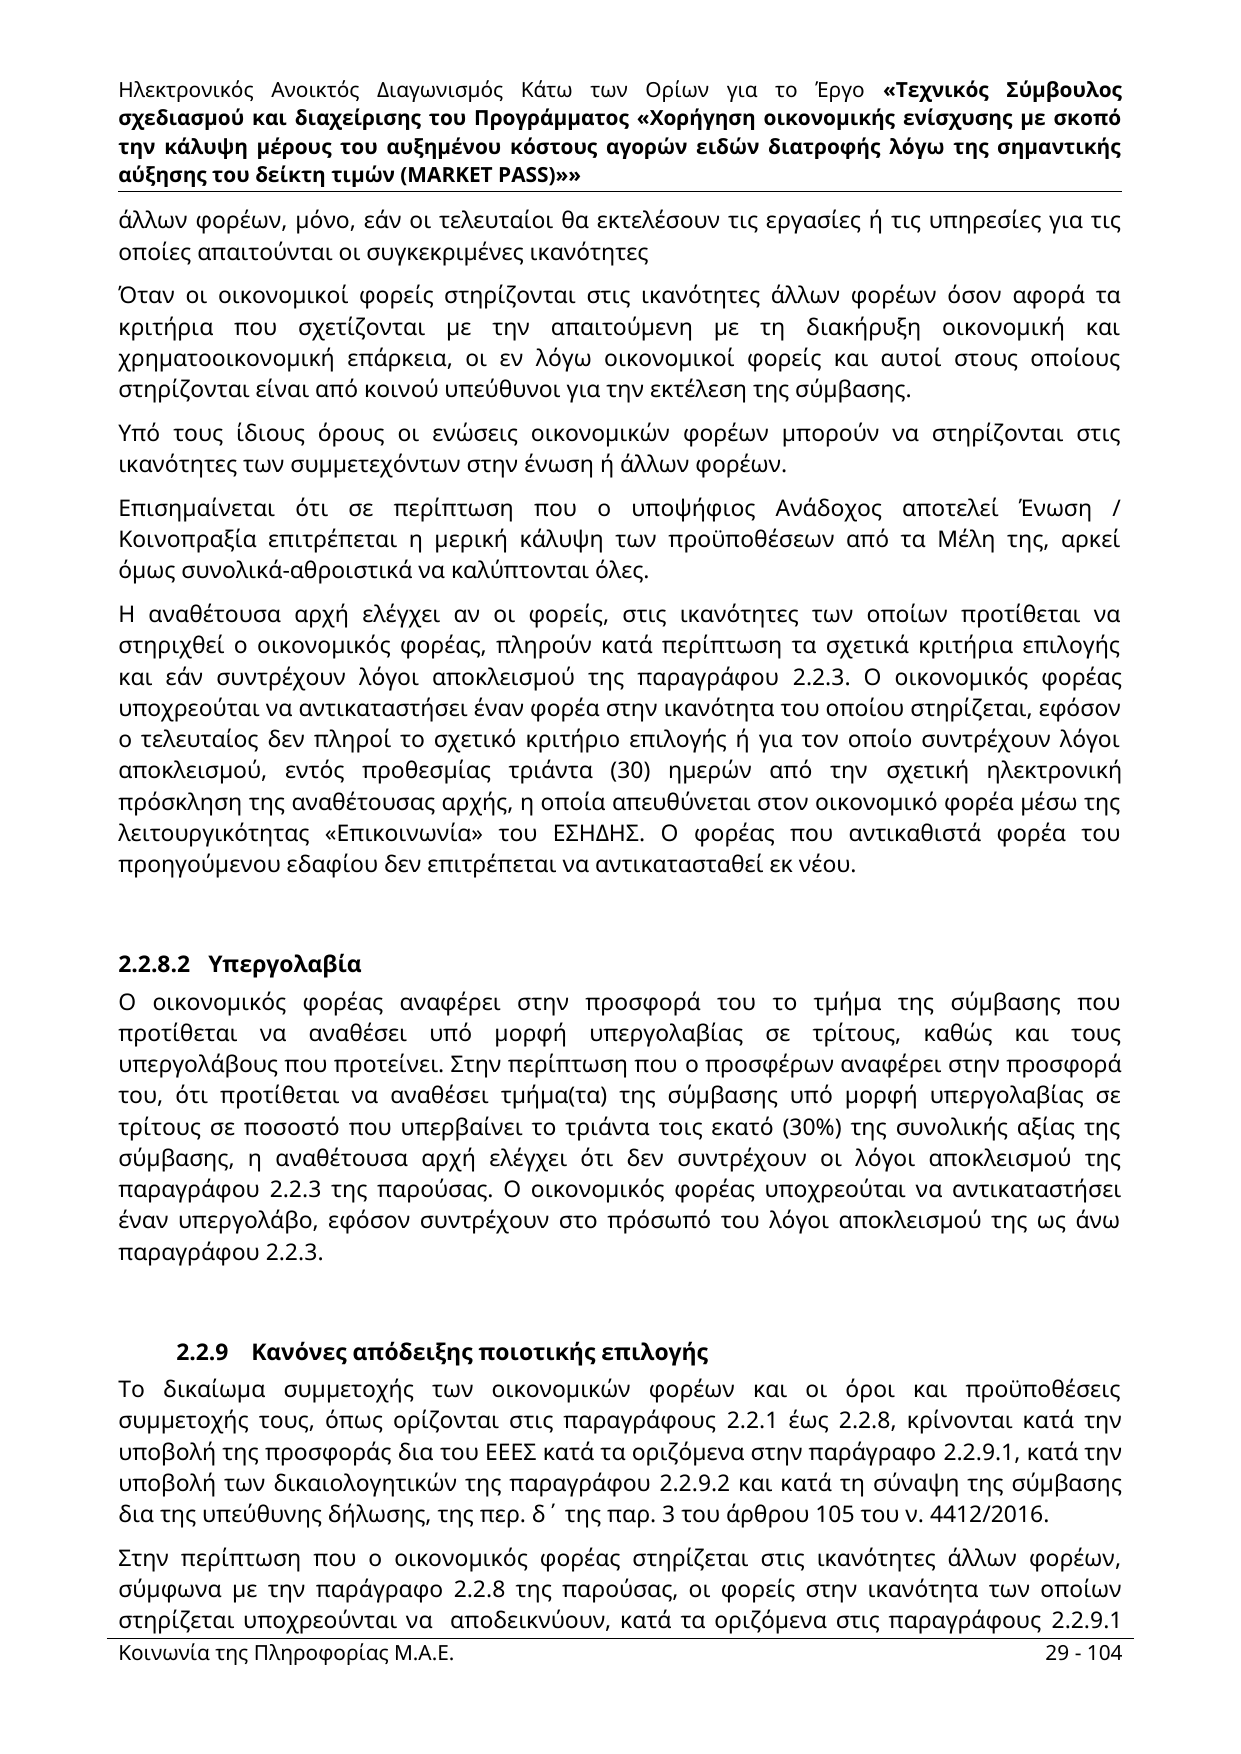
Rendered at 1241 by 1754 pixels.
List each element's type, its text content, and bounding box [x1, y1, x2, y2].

text Ο οικονομικός φορέας αναφέρει στην προσφορά του το τμήμα της σύμβασης που προτίθεται να αναθέσει υπό μορφή υπεργολαβίας σε τρίτους, καθώς και τους υπεργολάβους που προτείνει. Στην περίπτωση που o προσφέρων αναφέρει στην προσφορά του, ότι προτίθεται να αναθέσει τμήμα(τα) της σύμβασης υπό μορφή υπεργολαβίας σε τρίτους σε ποσοστό που υπερβαίνει το τριάντα τοις εκατό (30%) της συνολικής αξίας της σύμβασης, η αναθέτουσα αρχή ελέγχει ότι δεν συντρέχουν οι λόγοι αποκλεισμού της παραγράφου 2.2.3 της παρούσας. Ο οικονομικός φορέας υποχρεούται να αντικαταστήσει έναν υπεργολάβο, εφόσον συντρέχουν στο πρόσωπό του λόγοι αποκλεισμού της ως άνω παραγράφου 2.2.3. [118, 986, 1122, 1267]
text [118, 204, 1122, 267]
text Η αναθέτουσα αρχή ελέγχει αν οι φoρείς, στις ικανότητες των οποίων προτίθεται να στηριχθεί ο οικονομικός φορέας, πληρούν κατά περίπτωση τα σχετικά κριτήρια επιλογής και εάν συντρέχουν λόγοι αποκλεισμού της παραγράφου 2.2.3. Ο οικονομικός φορέας υποχρεούται να αντικαταστήσει έναν φορέα στην ικανότητα του οποίου στηρίζεται, εφόσον ο τελευταίος δεν πληροί το σχετικό κριτήριο επιλογής ή για τον οποίο συντρέχουν λόγοι αποκλεισμού, εντός προθεσμίας τριάντα (30) ημερών από την σχετική ηλεκτρονική πρόσκληση της αναθέτουσας αρχής, η οποία απευθύνεται στον οικονομικό φορέα μέσω της λειτουργικότητας «Επικοινωνία» του ΕΣΗΔΗΣ. Ο φορέας που αντικαθιστά φορέα του προηγούμενου εδαφίου δεν επιτρέπεται να αντικατασταθεί εκ νέου. [118, 598, 1122, 879]
subtitle Υπεργολαβία [118, 948, 1122, 979]
text Επισημαίνεται ότι σε περίπτωση που ο υποψήφιος Ανάδοχος αποτελεί Ένωση / Κοινοπραξία επιτρέπεται η μερική κάλυψη των προϋποθέσεων από τα Μέλη της, αρκεί όμως συνολικά-αθροιστικά να καλύπτονται όλες. [118, 492, 1122, 586]
text Όταν οι οικονομικοί φορείς στηρίζονται στις ικανότητες άλλων φορέων όσον αφορά τα κριτήρια που σχετίζονται με την απαιτούμενη με τη διακήρυξη οικονομική και χρηματοοικονομική επάρκεια, οι εν λόγω οικονομικοί φορείς και αυτοί στους οποίους στηρίζονται είναι από κοινού υπεύθυνοι για την εκτέλεση της σύμβασης. [118, 279, 1122, 404]
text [118, 1542, 1122, 1636]
subtitle Κανόνες απόδειξης ποιοτικής επιλογής [176, 1336, 1122, 1367]
text Υπό τους ίδιους όρους οι ενώσεις οικονομικών φορέων μπορούν να στηρίζονται στις ικανότητες των συμμετεχόντων στην ένωση ή άλλων φορέων. [118, 417, 1122, 479]
text Το δικαίωμα συμμετοχής των οικονομικών φορέων και οι όροι και προϋποθέσεις συμμετοχής τους, όπως ορίζονται στις παραγράφους 2.2.1 έως 2.2.8, κρίνονται κατά την υποβολή της προσφοράς δια του ΕΕΕΣ κατά τα οριζόμενα στην παράγραφο 2.2.9.1, κατά την υποβολή των δικαιολογητικών της παραγράφου 2.2.9.2 και κατά τη σύναψη της σύμβασης δια της υπεύθυνης δήλωσης, της περ. δ΄ της παρ. 3 του άρθρου 105 του ν. 4412/2016. [118, 1373, 1122, 1529]
